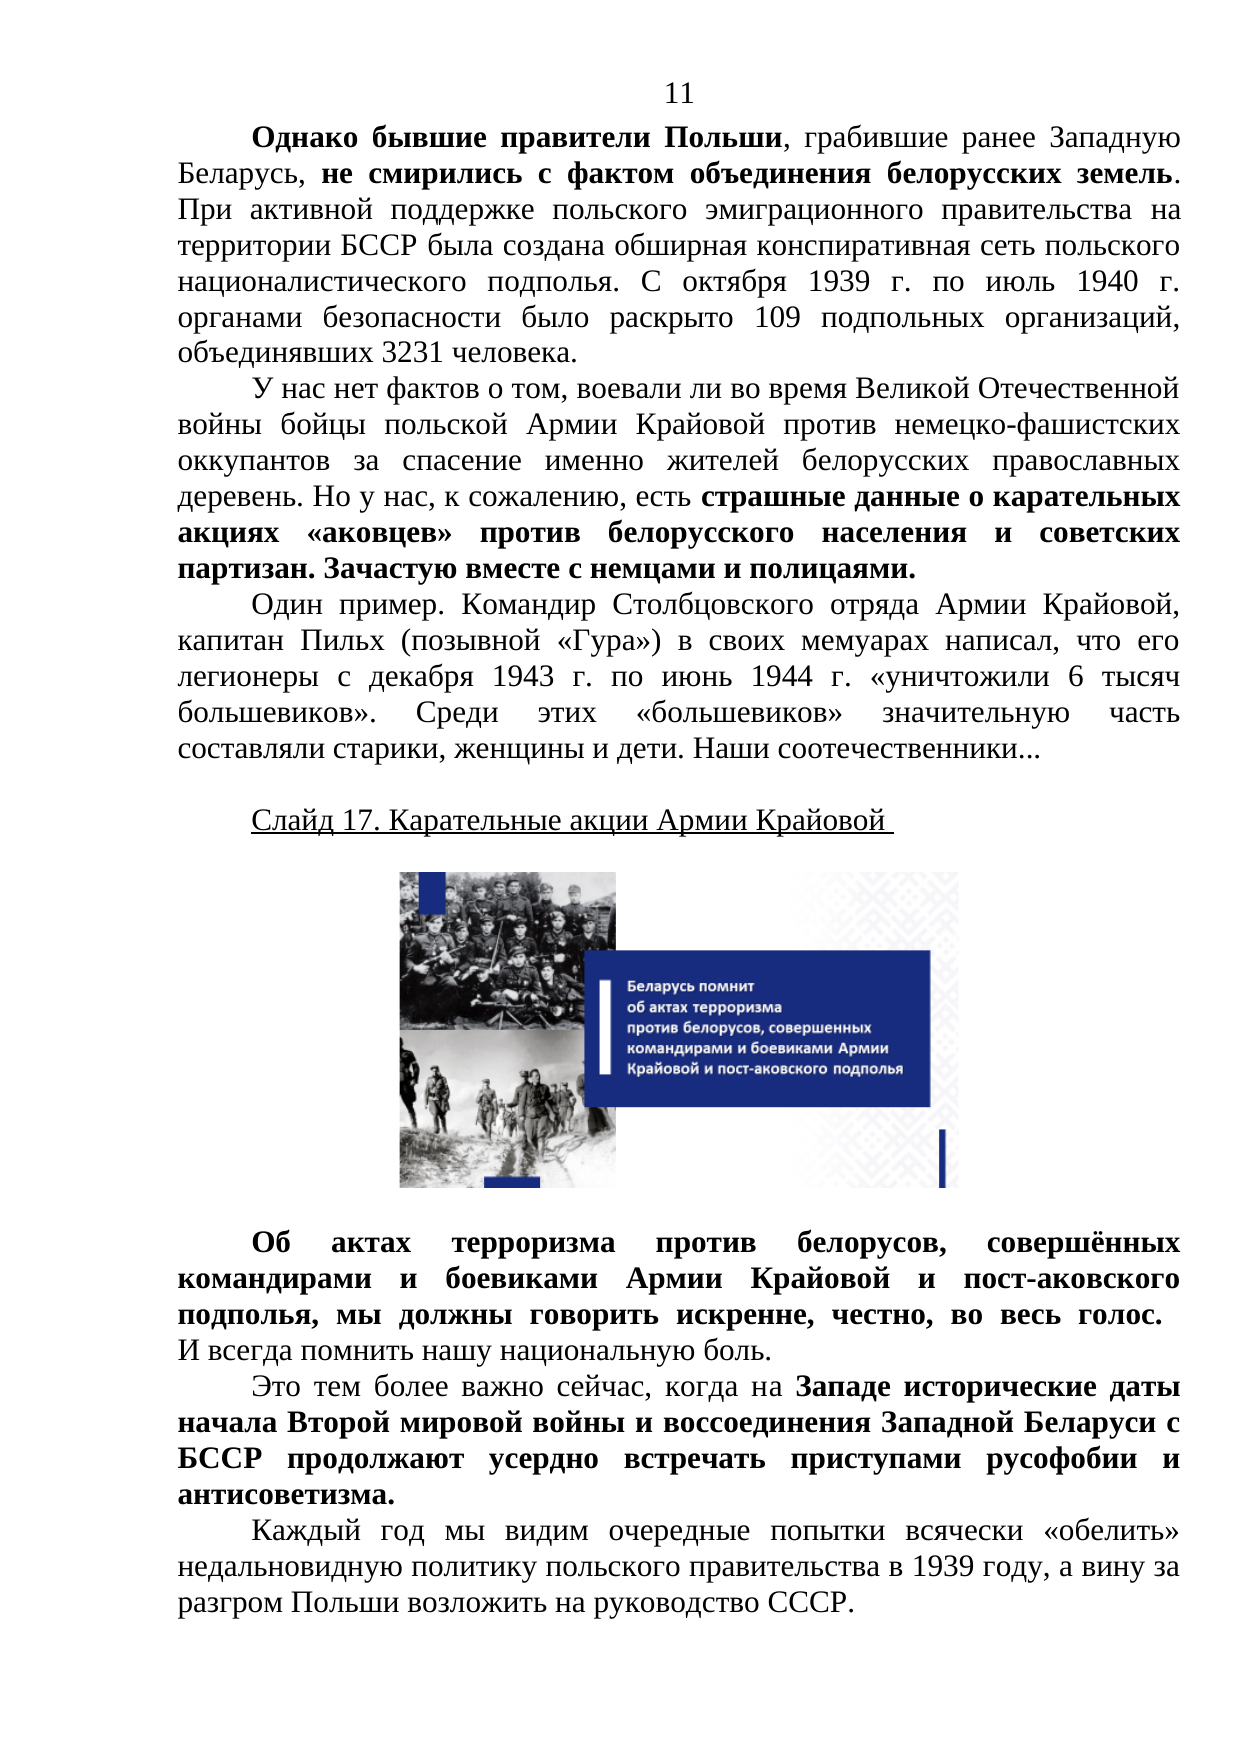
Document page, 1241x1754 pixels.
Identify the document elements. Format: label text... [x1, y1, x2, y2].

text У нас нет фактов о том, воевали ли во время Великой Отечественной войны бойцы польской Армии Крайовой против немецко-фашистских оккупантов за спасение именно жителей белорусских православных деревень. Но у нас, к сожалению, есть страшные данные о карательных акциях «аковцев» против белорусского населения и советских партизан. Зачастую вместе с немцами и полицаями. [177, 370, 1181, 585]
text Каждый год мы видим очередные попытки всячески «обелить» недальновидную политику польского правительства в 1939 году, а вину за разгром Польши возложить на руководство СССР. [177, 1511, 1181, 1619]
text Слайд 17. Карательные акции Армии Крайовой [177, 801, 1181, 837]
text Это тем более важно сейчас, когда на Западе исторические даты начала Второй мировой войны и воссоединения Западной Беларуси с БССР продолжают усердно встречать приступами русофобии и антисоветизма. [177, 1367, 1181, 1511]
text Об актах терроризма против белорусов, совершённых командирами и боевиками Армии Крайовой и пост-аковского подполья, мы должны говорить искренне, честно, во весь голос. И всегда помнить нашу национальную боль. [177, 1223, 1181, 1367]
text Однако бывшие правители Польши, грабившие ранее Западную Беларусь, не смирились с фактом объединения белорусских земель. При активной поддержке польского эмиграционного правительства на территории БССР была создана обширная конспиративная сеть польского националистического подполья. С октября 1939 г. по июль 1940 г. органами безопасности было раскрыто 109 подпольных организаций, объединявших 3231 человека. [177, 118, 1181, 370]
text Один пример. Командир Столбцовского отряда Армии Крайовой, капитан Пильх (позывной «Гура») в своих мемуарах написал, что его легионеры с декабря 1943 г. по июнь 1944 г. «уничтожили 6 тысяч большевиков». Среди этих «большевиков» значительную часть составляли старики, женщины и дети. Наши соотечественники... [177, 585, 1181, 765]
picture [399, 872, 959, 1188]
